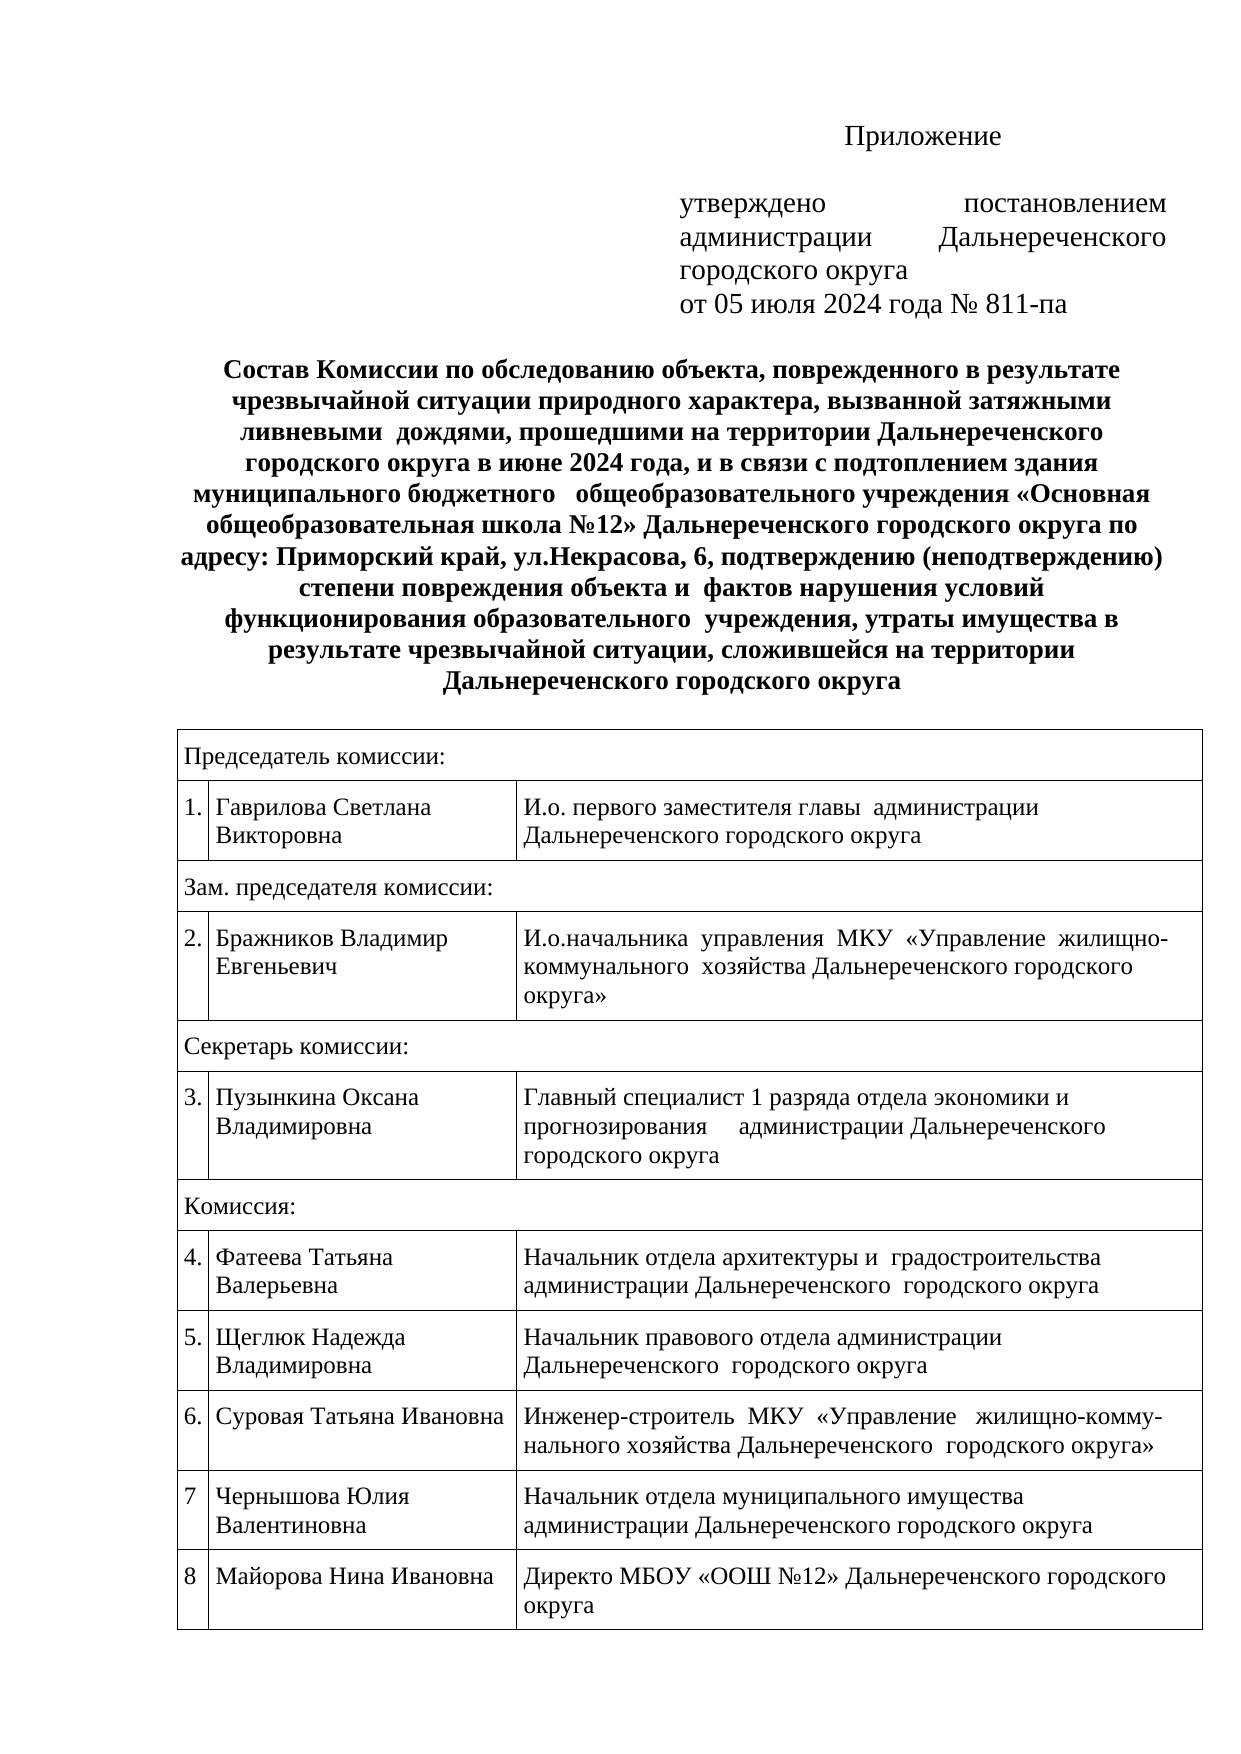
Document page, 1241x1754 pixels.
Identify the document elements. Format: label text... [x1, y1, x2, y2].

text утверждено постановлением администрации Дальнереченского городского округа [679, 185, 1167, 286]
table_cell Комиссия: [178, 1180, 1202, 1230]
table_cell 5. [178, 1311, 208, 1390]
table_header Председатель комиссии: [178, 730, 1202, 780]
table_cell 7 [178, 1471, 208, 1549]
table_cell Зам. председателя комиссии: [178, 861, 1202, 911]
table_cell Секретарь комиссии: [178, 1021, 1202, 1071]
text Состав Комиссии по обследованию объекта, поврежденного в результате чрезвычайной ситуации природного характера, вызванной затяжными ливневыми дождями, прошедшими на территории Дальнереченского городского округа в июне 2024 года, и в связи с подтоплением здания муниципального бюджетного общеобразовательного учреждения «Основная общеобразовательная школа №12» Дальнереченского городского округа по адресу: Приморский край, ул.Некрасова, 6, подтверждению (неподтверждению) степени повреждения объекта и фактов нарушения условий функционирования образовательного учреждения, утраты имущества в результате чрезвычайной ситуации, сложившейся на территории Дальнереченского городского округа [177, 353, 1167, 696]
table_cell Фатеева Татьяна Валерьевна [209, 1231, 516, 1310]
table_cell И.о.начальника управления МКУ «Управление жилищно-коммунального хозяйства Дальнереченского городского округа» [517, 912, 1202, 1019]
table_cell Майорова Нина Ивановна [209, 1550, 516, 1629]
table_cell Начальник отдела архитектуры и градостроительства администрации Дальнереченского городского округа [517, 1231, 1202, 1310]
table_cell Начальник отдела муниципального имущества администрации Дальнереченского городского округа [517, 1471, 1202, 1549]
text Приложение [679, 118, 1167, 152]
table_cell Суровая Татьяна Ивановна [209, 1391, 516, 1469]
table_cell Чернышова Юлия Валентиновна [209, 1471, 516, 1549]
table_cell Директо МБОУ «ООШ №12» Дальнереченского городского округа [517, 1550, 1202, 1629]
table_cell Бражников Владимир Евгеньевич [209, 912, 516, 1019]
table_cell Щеглюк Надежда Владимировна [209, 1311, 516, 1390]
table_cell И.о. первого заместителя главы администрации Дальнереченского городского округа [517, 781, 1202, 860]
table_cell 2. [178, 912, 208, 1019]
text от 05 июля 2024 года № 811-па [679, 286, 1167, 319]
table_cell 4. [178, 1231, 208, 1310]
table_cell Инженер-строитель МКУ «Управление жилищно-комму-нального хозяйства Дальнереченского городского округа» [517, 1391, 1202, 1469]
table_cell 8 [178, 1550, 208, 1629]
table_cell Пузынкина Оксана Владимировна [209, 1072, 516, 1179]
table_cell 1. [178, 781, 208, 860]
table_cell 6. [178, 1391, 208, 1469]
table_cell Главный специалист 1 разряда отдела экономики и прогнозирования администрации Дальнереченского городского округа [517, 1072, 1202, 1179]
table_cell 3. [178, 1072, 208, 1179]
table_cell Начальник правового отдела администрации Дальнереченского городского округа [517, 1311, 1202, 1390]
table_cell Гаврилова Светлана Викторовна [209, 781, 516, 860]
